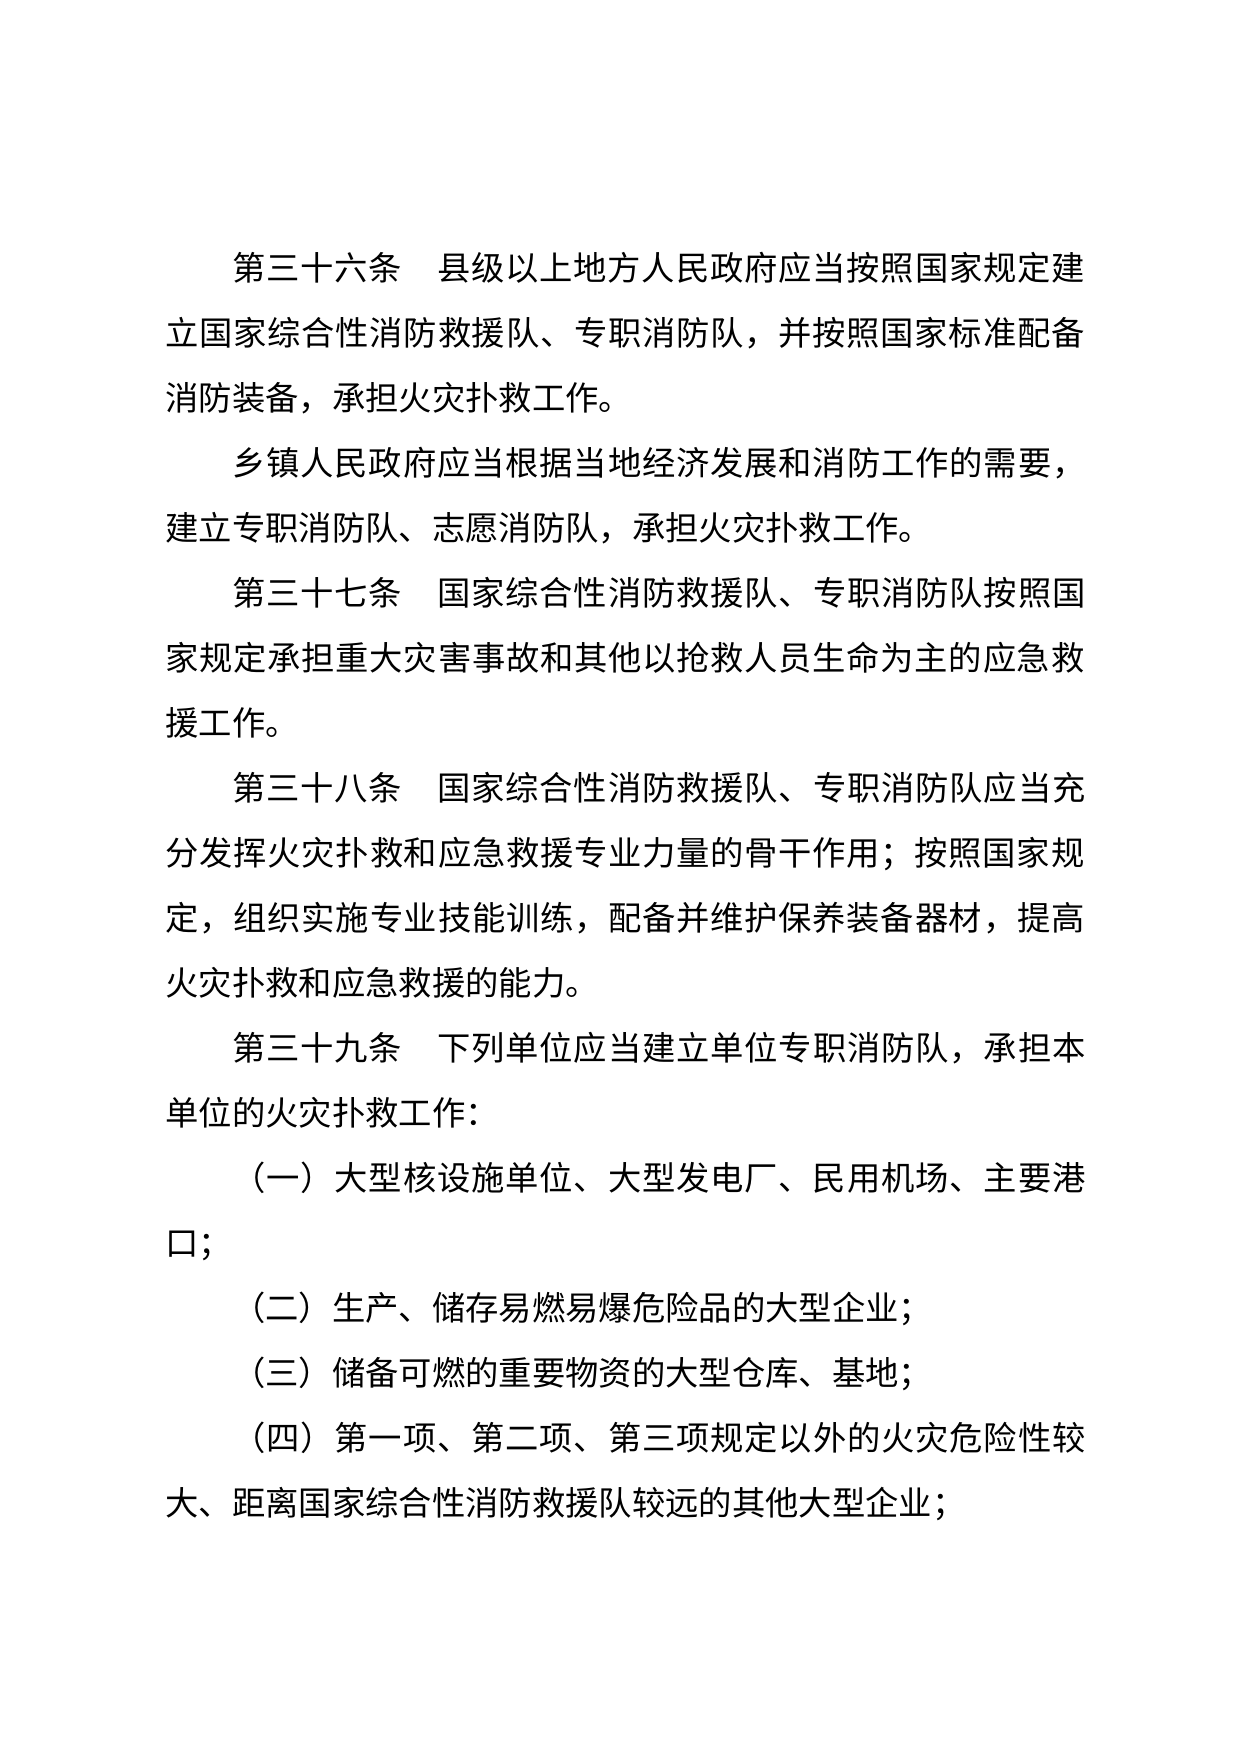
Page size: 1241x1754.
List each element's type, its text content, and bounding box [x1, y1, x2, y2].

text 第三十八条 国家综合性消防救援队、专职消防队应当充分发挥火灾扑救和应急救援专业力量的骨干作用；按照国家规定，组织实施专业技能训练，配备并维护保养装备器材，提高火灾扑救和应急救援的能力。 [165, 753, 1087, 1013]
text （三）储备可燃的重要物资的大型仓库、基地； [165, 1338, 1087, 1403]
text 第三十七条 国家综合性消防救援队、专职消防队按照国家规定承担重大灾害事故和其他以抢救人员生命为主的应急救援工作。 [165, 558, 1087, 753]
text 第三十六条 县级以上地方人民政府应当按照国家规定建立国家综合性消防救援队、专职消防队，并按照国家标准配备消防装备，承担火灾扑救工作。 [165, 233, 1087, 428]
text 第三十九条 下列单位应当建立单位专职消防队，承担本单位的火灾扑救工作： [165, 1013, 1087, 1143]
text （四）第一项、第二项、第三项规定以外的火灾危险性较大、距离国家综合性消防救援队较远的其他大型企业； [165, 1403, 1087, 1533]
text 乡镇人民政府应当根据当地经济发展和消防工作的需要，建立专职消防队、志愿消防队，承担火灾扑救工作。 [165, 428, 1087, 558]
text （二）生产、储存易燃易爆危险品的大型企业； [165, 1273, 1087, 1338]
text （一）大型核设施单位、大型发电厂、民用机场、主要港口； [165, 1143, 1087, 1273]
